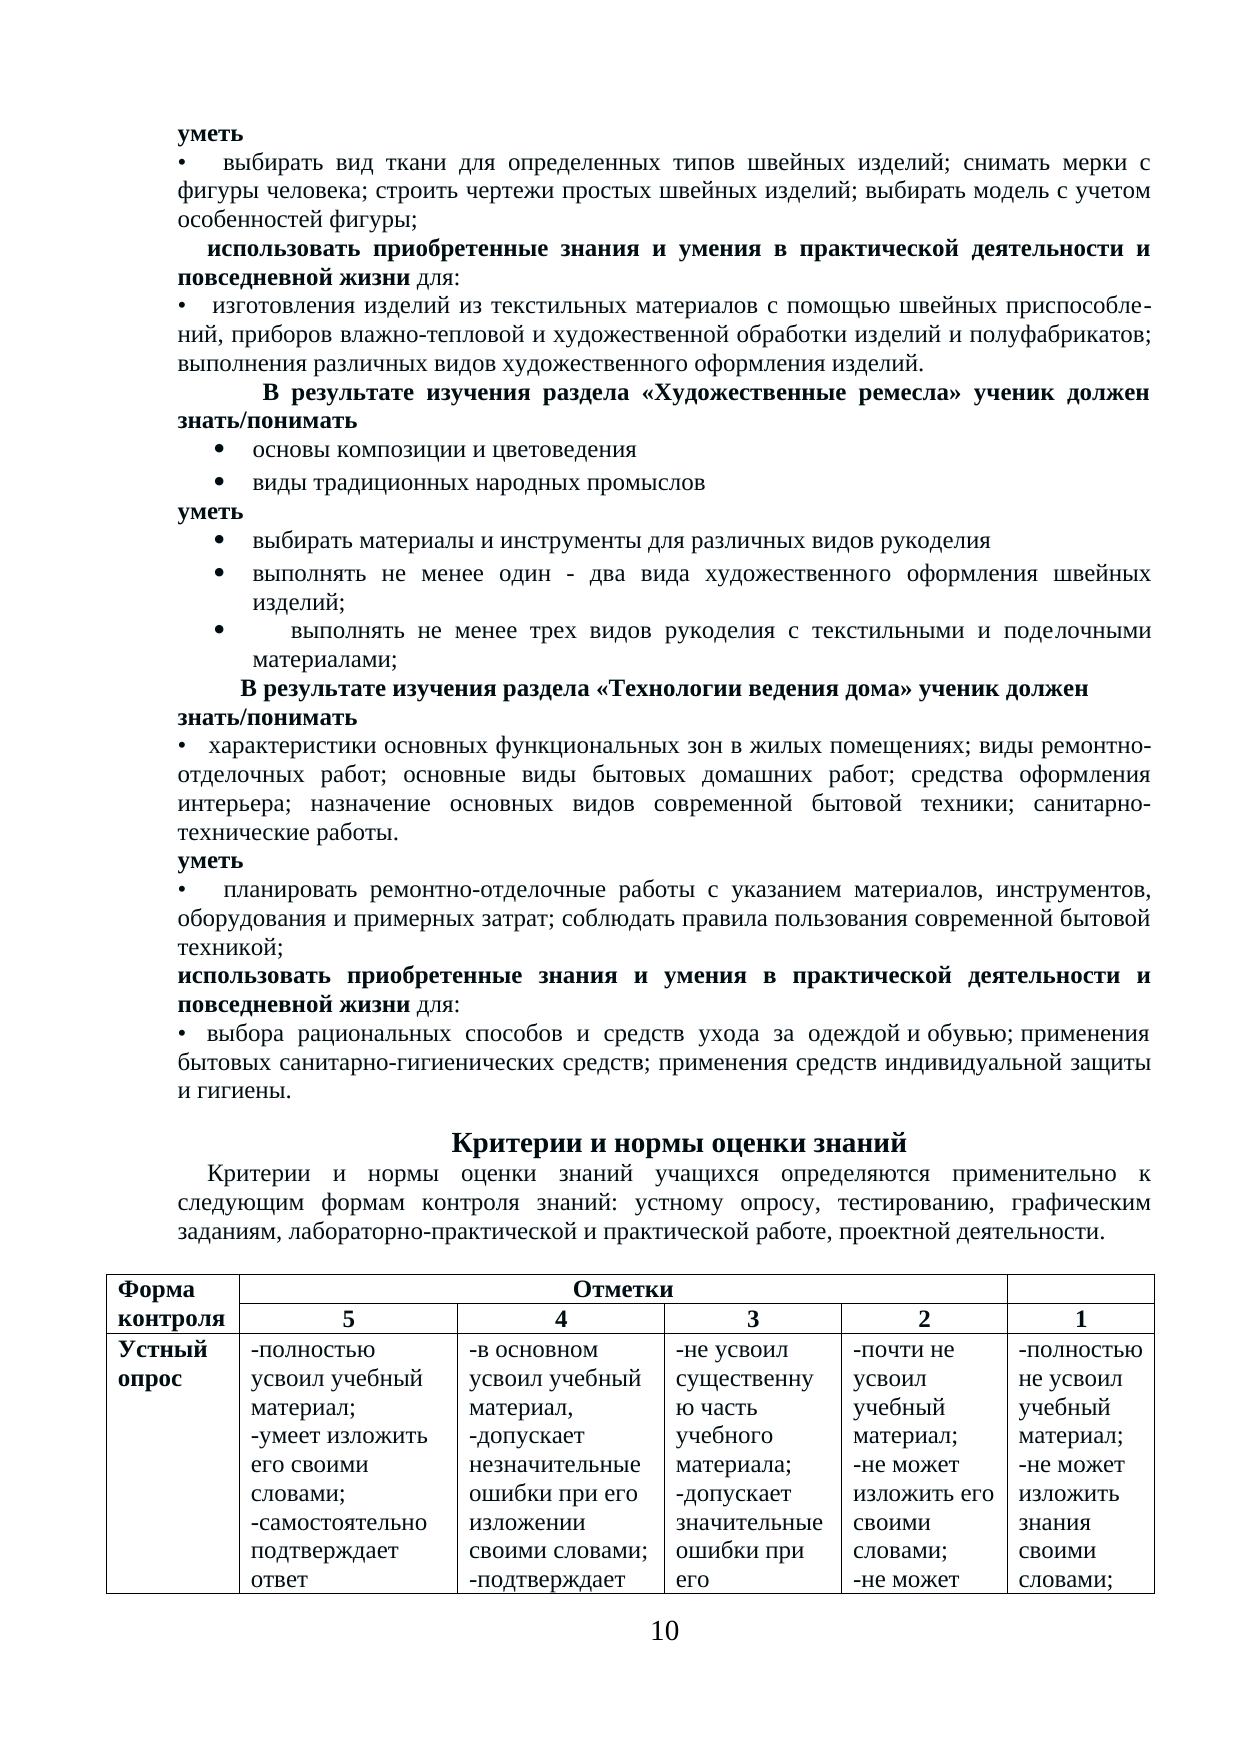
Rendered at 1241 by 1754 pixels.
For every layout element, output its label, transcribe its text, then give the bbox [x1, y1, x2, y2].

text • выбирать вид ткани для определенных типов швейных изделий; снимать мерки с фигуры человека; строить чертежи простых швейных изделий; выбирать модель с учетом особенностей фигуры; [177, 147, 1152, 233]
table_cell 5 [240, 1304, 457, 1333]
table_header Форма контроля [107, 1275, 239, 1333]
table_cell 4 [458, 1304, 664, 1333]
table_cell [665, 1334, 841, 1593]
list выполнять не менее один - два вида художественного оформления швейных изделий; [215, 558, 1152, 615]
text использовать приобретенные знания и умения в практической деятельности и повседневной жизни для: [177, 233, 1152, 291]
table_cell 1 [1008, 1304, 1154, 1333]
text уметь [177, 118, 1152, 147]
text • характеристики основных функциональных зон в жилых помещениях; виды ремонтно-отделочных работ; основные виды бытовых домашних работ; средства оформления интерьера; назначение основных видов современной бытовой техники; санитарно-технические работы. [177, 730, 1152, 845]
text знать/понимать [177, 702, 1152, 730]
text уметь [177, 496, 1152, 525]
list выполнять не менее трех видов рукоделия с текстильными и поделочными материалами; [215, 615, 1152, 673]
text Критерии и нормы оценки знаний учащихся определяются применительно к следующим формам контроля знаний: устному опросу, тестированию, графическим заданиям, лабораторно-практической и практической работе, проектной деятельности. [177, 1158, 1152, 1245]
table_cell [842, 1334, 1007, 1593]
list основы композиции и цветоведения [215, 434, 1152, 463]
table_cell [458, 1334, 664, 1593]
table_cell 3 [665, 1304, 841, 1333]
text • планировать ремонтно-отделочные работы с указанием материалов, инструментов, оборудования и примерных затрат; соблюдать правила пользования современной бытовой техникой; [177, 874, 1152, 960]
text Критерии и нормы оценки знаний [177, 1125, 1152, 1158]
text • изготовления изделий из текстильных материалов с помощью швейных приспособлений, приборов влажно-тепловой и художественной обработки изделий и полуфабрикатов; выполнения различных видов художественного оформления изделий. [177, 291, 1152, 377]
text использовать приобретенные знания и умения в практической деятельности и повседневной жизни для: [177, 960, 1152, 1018]
table_header [1008, 1275, 1154, 1303]
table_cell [1008, 1334, 1154, 1593]
text уметь [177, 845, 1152, 874]
table_header Отметки [240, 1275, 1007, 1303]
text В результате изучения раздела «Технологии ведения дома» ученик должен [177, 673, 1152, 702]
list виды традиционных народных промыслов [215, 467, 1152, 496]
text • выбора рациональных способов и средств ухода за одеждой и обувью; применения бытовых санитарно-гигиенических средств; применения средств индивидуальной защиты и гигиены. [177, 1018, 1152, 1104]
list выбирать материалы и инструменты для различных видов рукоделия [215, 525, 1152, 554]
table_cell 2 [842, 1304, 1007, 1333]
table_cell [240, 1334, 457, 1593]
table_cell Устный опрос [107, 1334, 239, 1593]
text В результате изучения раздела «Художественные ремесла» ученик должен знать/понимать [177, 377, 1152, 434]
